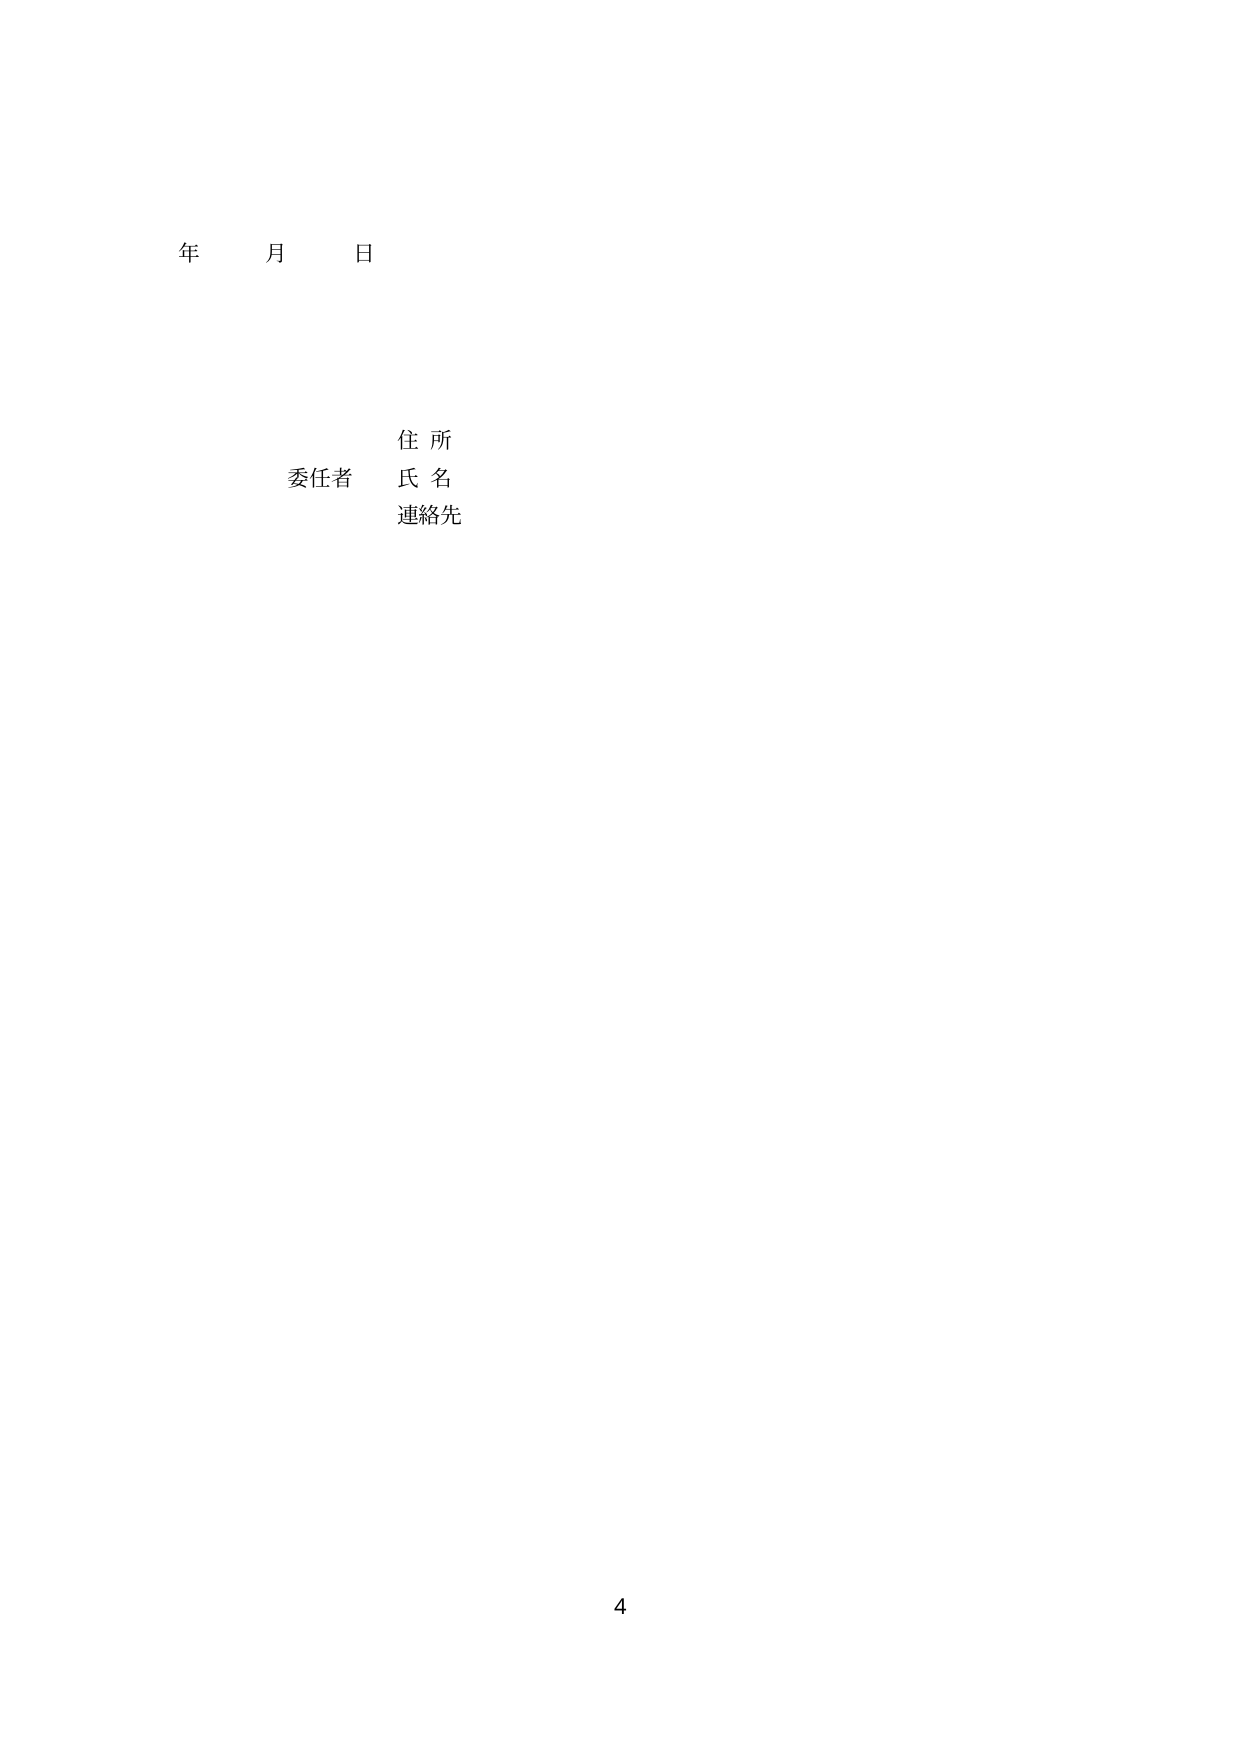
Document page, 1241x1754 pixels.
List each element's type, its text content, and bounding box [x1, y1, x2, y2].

text 住所 [112, 421, 1128, 458]
text 連絡先 [112, 496, 1128, 533]
text 年 月 日 [112, 233, 1128, 271]
text 委任者 氏名 [112, 458, 1128, 496]
